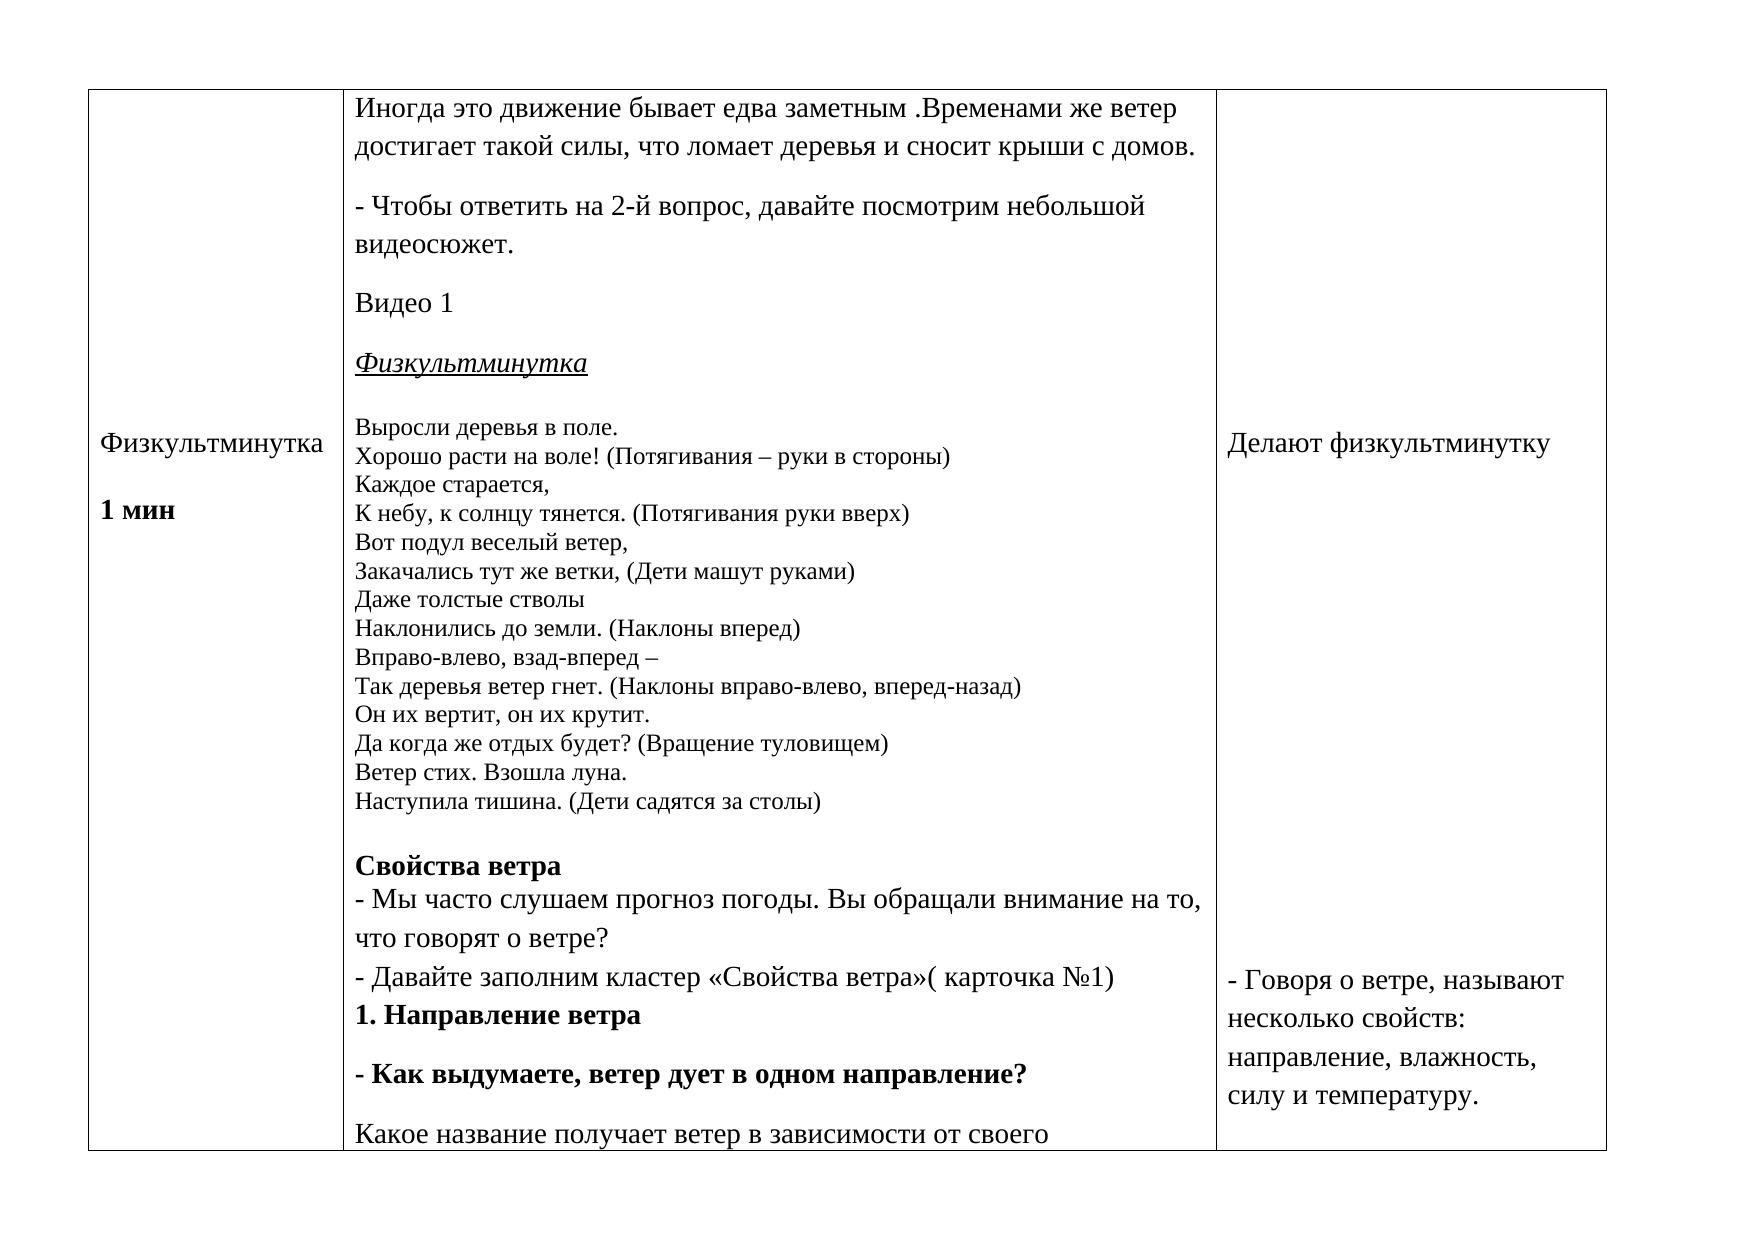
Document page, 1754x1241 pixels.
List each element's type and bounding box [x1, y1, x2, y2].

table_cell [89, 90, 343, 1149]
table_cell [1217, 90, 1606, 1149]
table_cell [344, 90, 1216, 1149]
